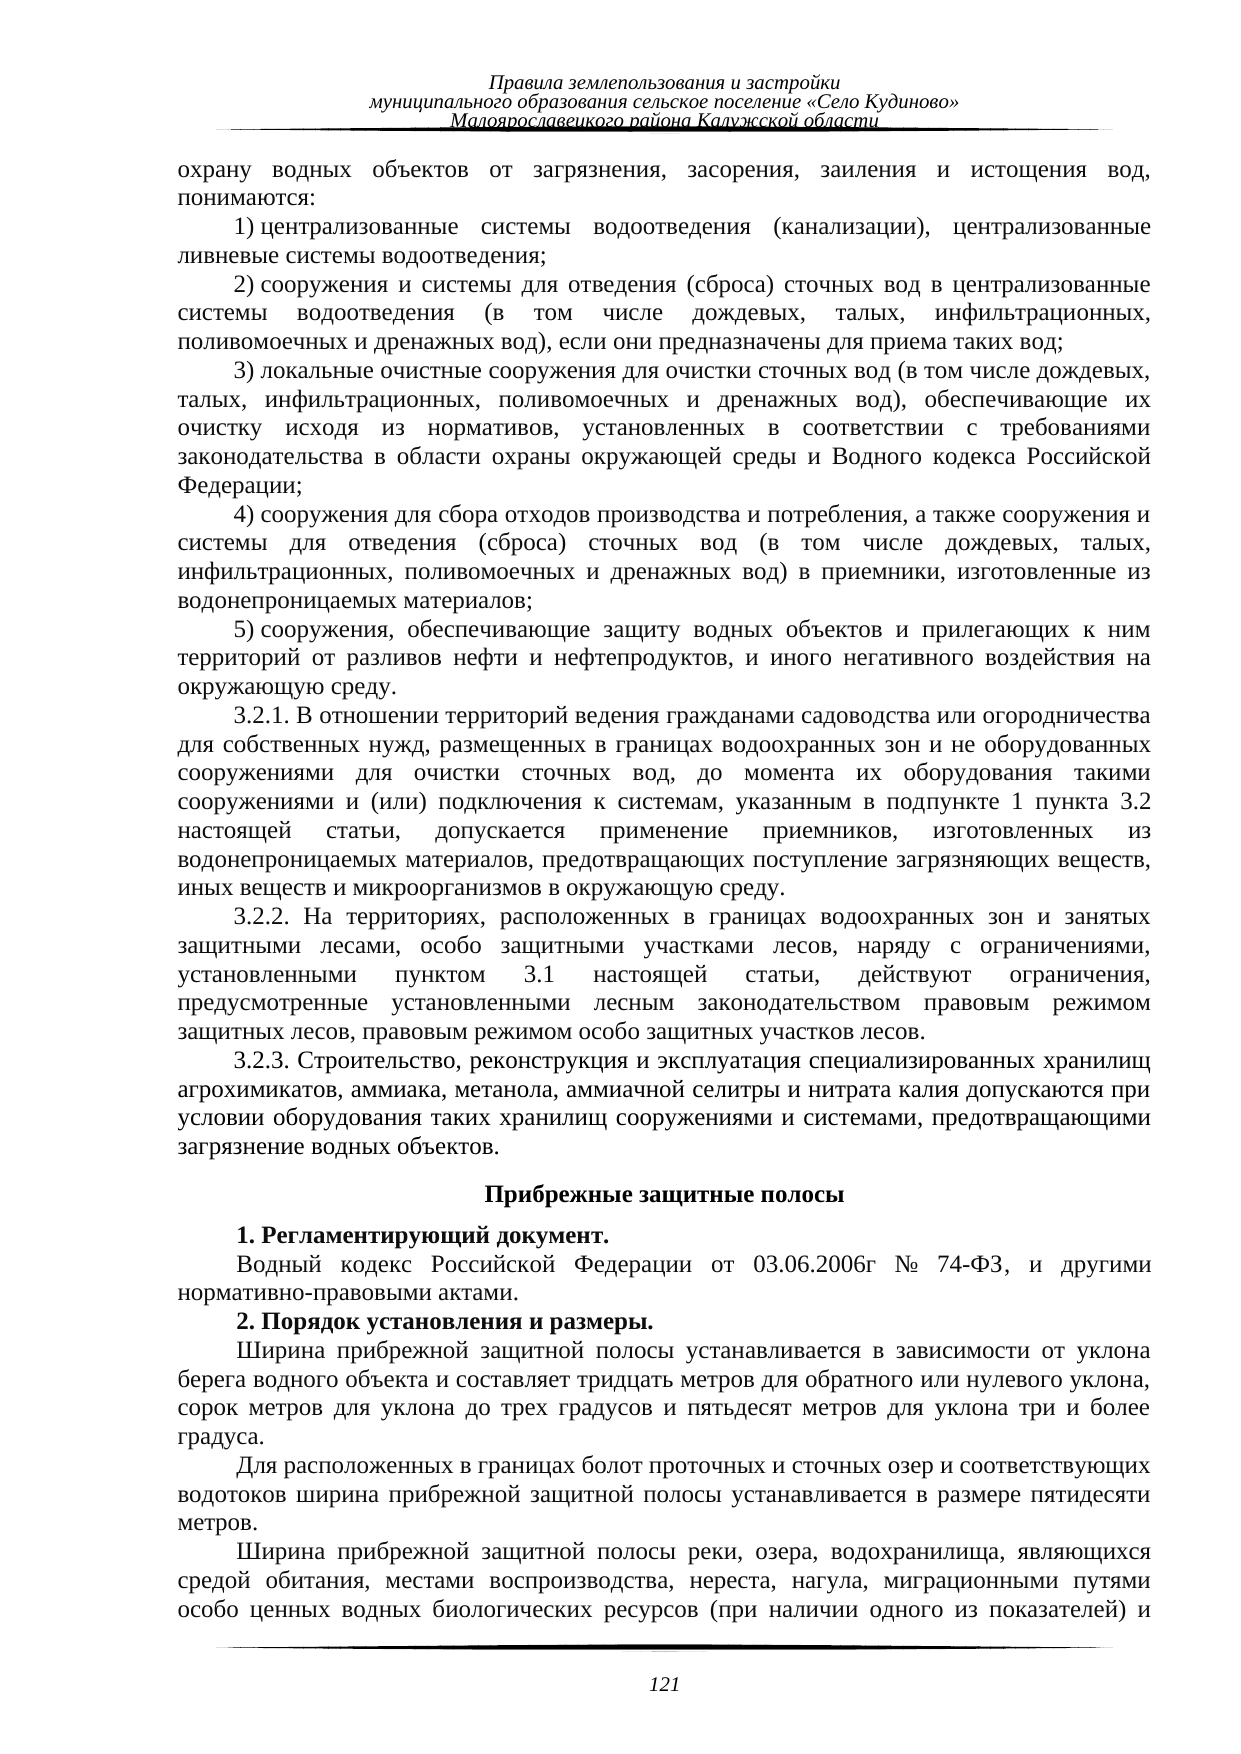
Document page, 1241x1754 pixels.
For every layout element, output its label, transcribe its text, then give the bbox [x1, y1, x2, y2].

text 1. Регламентирующий документ. [177, 1220, 1152, 1249]
picture [215, 125, 1113, 134]
text 3.2.2. На территориях, расположенных в границах водоохранных зон и занятых защитными лесами, особо защитными участками лесов, наряду с ограничениями, установленными пунктом 3.1 настоящей статьи, действуют ограничения, предусмотренные установленными лесным законодательством правовым режимом защитных лесов, правовым режимом особо защитных участков лесов. [177, 901, 1152, 1045]
text Водный кодекс Российской Федерации от 03.06.2006г № 74-ФЗ, и другими нормативно-правовыми актами. [177, 1249, 1152, 1306]
text 2. Порядок установления и размеры. [177, 1306, 1152, 1335]
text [177, 1536, 1152, 1622]
text 1) централизованные системы водоотведения (канализации), централизованные ливневые системы водоотведения; [177, 211, 1152, 269]
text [177, 154, 1152, 211]
text 3) локальные очистные сооружения для очистки сточных вод (в том числе дождевых, талых, инфильтрационных, поливомоечных и дренажных вод), обеспечивающие их очистку исходя из нормативов, установленных в соответствии с требованиями законодательства в области охраны окружающей среды и Водного кодекса Российской Федерации; [177, 355, 1152, 499]
picture [215, 1643, 1113, 1652]
text 3.2.3. Строительство, реконструкция и эксплуатация специализированных хранилищ агрохимикатов, аммиака, метанола, аммиачной селитры и нитрата калия допускаются при условии оборудования таких хранилищ сооружениями и системами, предотвращающими загрязнение водных объектов. [177, 1045, 1152, 1160]
text 4) сооружения для сбора отходов производства и потребления, а также сооружения и системы для отведения (сброса) сточных вод (в том числе дождевых, талых, инфильтрационных, поливомоечных и дренажных вод) в приемники, изготовленные из водонепроницаемых материалов; [177, 499, 1152, 614]
text Для расположенных в границах болот проточных и сточных озер и соответствующих водотоков ширина прибрежной защитной полосы устанавливается в размере пятидесяти метров. [177, 1450, 1152, 1536]
text 3.2.1. В отношении территорий ведения гражданами садоводства или огородничества для собственных нужд, размещенных в границах водоохранных зон и не оборудованных сооружениями для очистки сточных вод, до момента их оборудования такими сооружениями и (или) подключения к системам, указанным в подпункте 1 пункта 3.2 настоящей статьи, допускается применение приемников, изготовленных из водонепроницаемых материалов, предотвращающих поступление загрязняющих веществ, иных веществ и микроорганизмов в окружающую среду. [177, 700, 1152, 901]
text Ширина прибрежной защитной полосы устанавливается в зависимости от уклона берега водного объекта и составляет тридцать метров для обратного или нулевого уклона, сорок метров для уклона до трех градусов и пятьдесят метров для уклона три и более градуса. [177, 1335, 1152, 1450]
text 2) сооружения и системы для отведения (сброса) сточных вод в централизованные системы водоотведения (в том числе дождевых, талых, инфильтрационных, поливомоечных и дренажных вод), если они предназначены для приема таких вод; [177, 269, 1152, 355]
text Прибрежные защитные полосы [177, 1179, 1152, 1207]
text 5) сооружения, обеспечивающие защиту водных объектов и прилегающих к ним территорий от разливов нефти и нефтепродуктов, и иного негативного воздействия на окружающую среду. [177, 614, 1152, 700]
